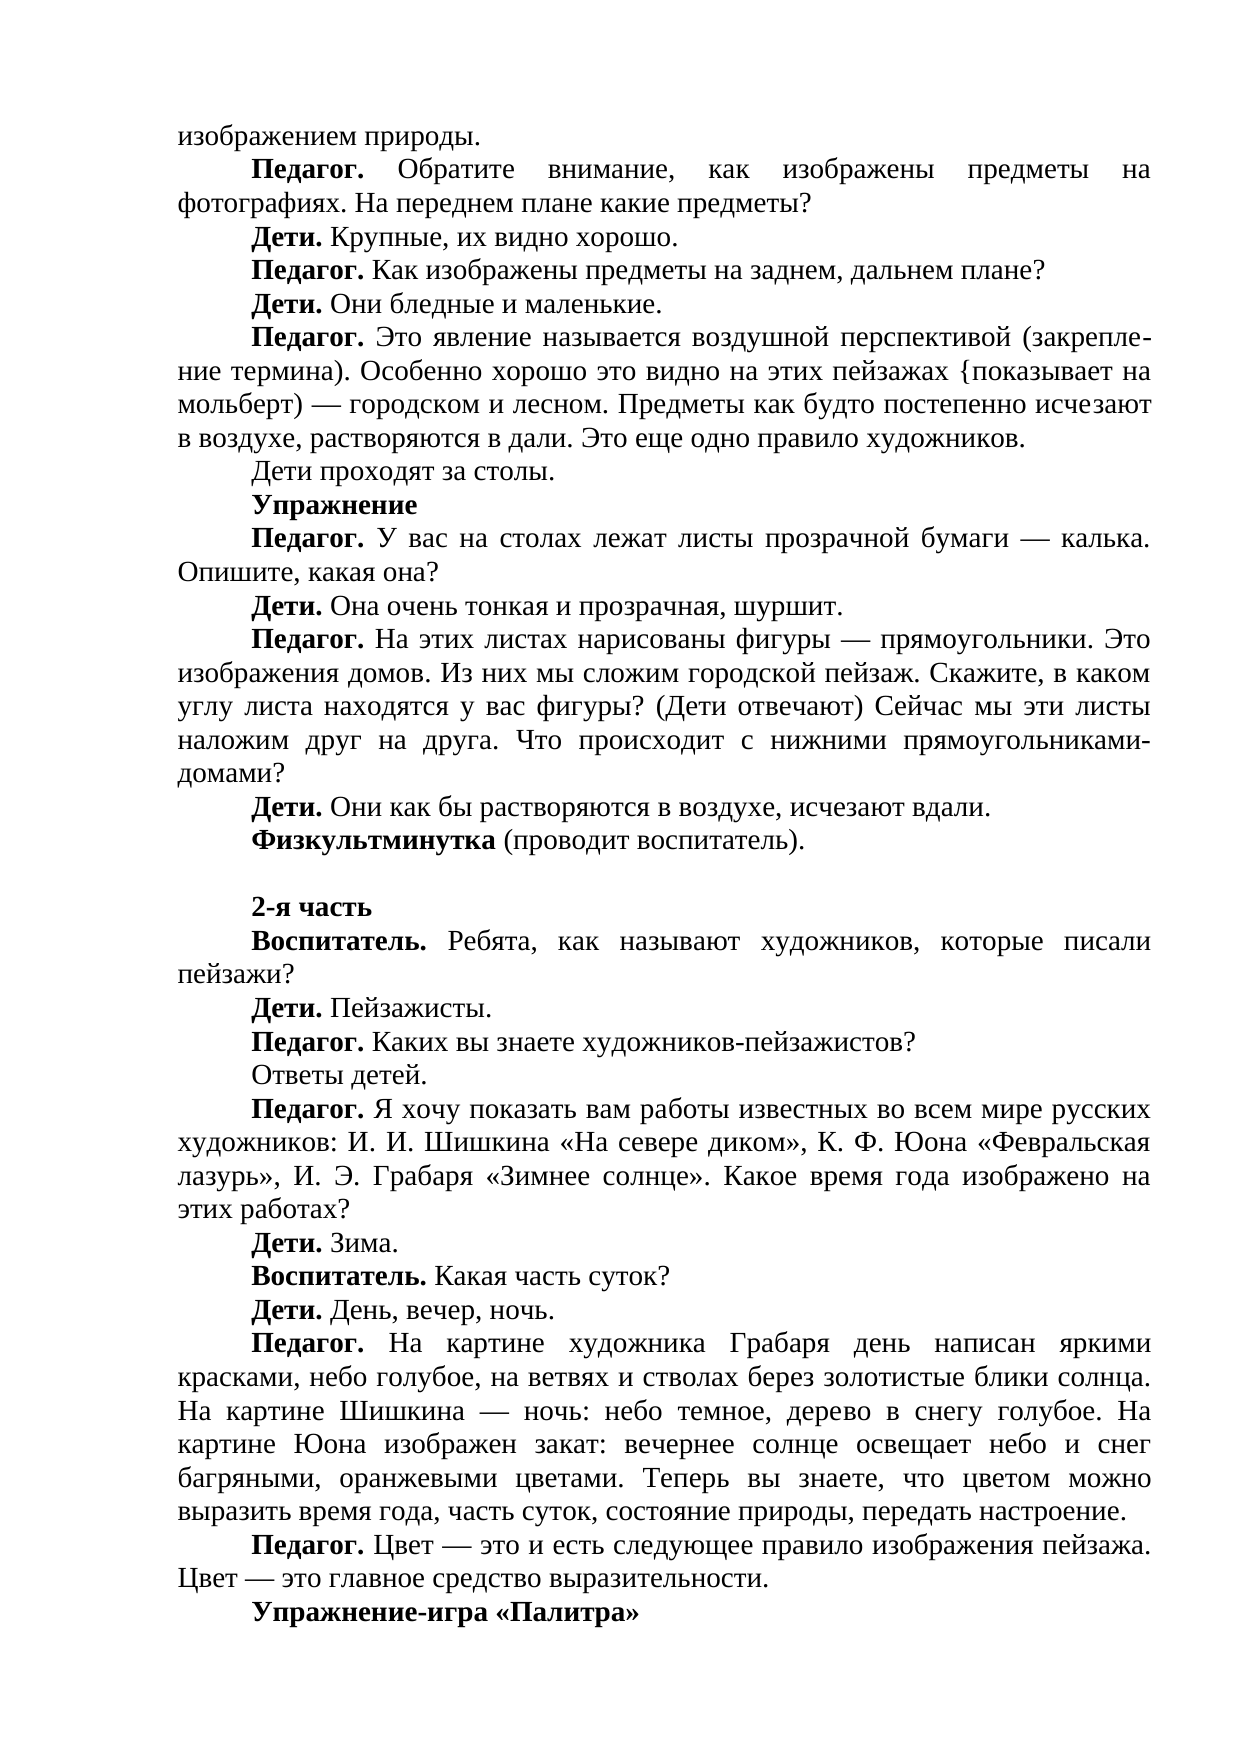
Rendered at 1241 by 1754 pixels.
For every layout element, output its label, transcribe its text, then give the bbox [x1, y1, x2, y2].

text Педагог. Я хочу показать вам работы известных во всем мире русских художников: И. И. Шишкина «На севере диком», К. Ф. Юона «Февральская лазурь», И. Э. Грабаря «Зимнее солнце». Какое время года изображено на этих работах? [177, 1091, 1152, 1225]
text Упражнение-игра «Палитра» [177, 1594, 1152, 1627]
text Воспитатель. Ребята, как называют художников, которые писали пейзажи? [177, 923, 1152, 990]
text Педагог. Это явление называется воздушной перспективой (закрепление термина). Особенно хорошо это видно на этих пейзажах {показывает на мольберт) — городском и лесном. Предметы как будто постепенно исчезают в воздухе, растворяются в дали. Это еще одно правило художников. [177, 319, 1152, 453]
text Дети. Они бледные и маленькие. [177, 286, 1152, 319]
text Дети. Зима. [177, 1225, 1152, 1258]
text Упражнение [177, 487, 1152, 521]
text Дети. Крупные, их видно хорошо. [177, 219, 1152, 252]
text Воспитатель. Какая часть суток? [177, 1258, 1152, 1292]
text Педагог. У вас на столах лежат листы прозрачной бумаги — калька. Опишите, какая она? [177, 521, 1152, 588]
text Педагог. Обратите внимание, как изображены предметы на фотографиях. На переднем плане какие предметы? [177, 152, 1152, 219]
text Дети. Она очень тонкая и прозрачная, шуршит. [177, 588, 1152, 621]
text Дети проходят за столы. [177, 453, 1152, 487]
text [177, 118, 1152, 152]
text Дети. Пейзажисты. [177, 990, 1152, 1024]
text Дети. Они как бы растворяются в воздухе, исчезают вдали. [177, 789, 1152, 822]
text Педагог. Цвет — это и есть следующее правило изображения пейзажа. Цвет — это главное средство выразительности. [177, 1527, 1152, 1594]
text Педагог. На картине художника Грабаря день написан яркими красками, небо голубое, на ветвях и стволах берез золотистые блики солнца. На картине Шишкина — ночь: небо темное, дерево в снегу голубое. На картине Юона изображен закат: вечернее солнце освещает небо и снег багряными, оранжевыми цветами. Теперь вы знаете, что цветом можно выразить время года, часть суток, состояние природы, передать настроение. [177, 1326, 1152, 1527]
text Педагог. Как изображены предметы на заднем, дальнем плане? [177, 252, 1152, 286]
text Педагог. Каких вы знаете художников-пейзажистов? [177, 1024, 1152, 1057]
text Педагог. На этих листах нарисованы фигуры — прямоугольники. Это изображения домов. Из них мы сложим городской пейзаж. Скажите, в каком углу листа находятся у вас фигуры? (Дети отвечают) Сейчас мы эти листы наложим друг на друга. Что происходит с нижними прямоугольниками-домами? [177, 621, 1152, 789]
text Ответы детей. [177, 1057, 1152, 1091]
text Дети. День, вечер, ночь. [177, 1292, 1152, 1326]
text Физкультминутка (проводит воспитатель). [177, 822, 1152, 856]
text 2-я часть [177, 889, 1152, 923]
